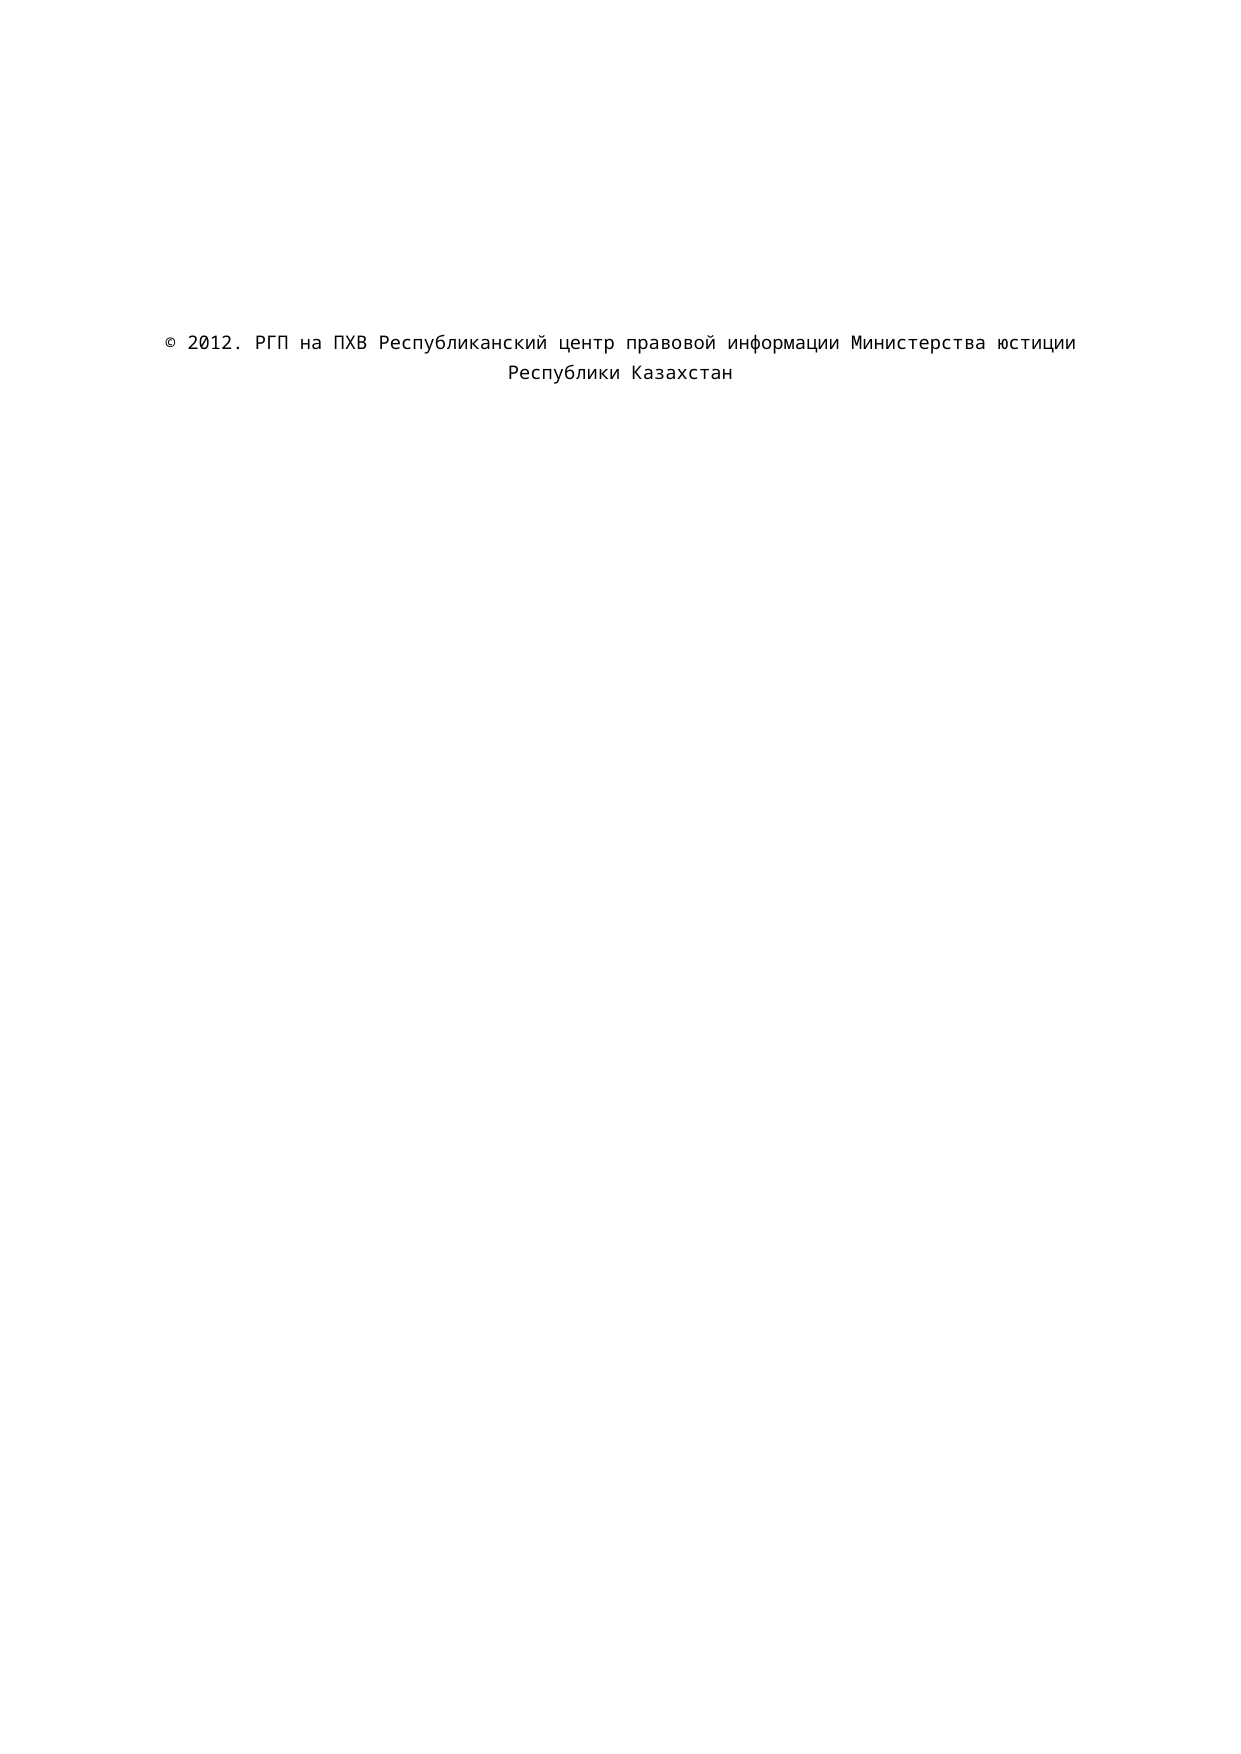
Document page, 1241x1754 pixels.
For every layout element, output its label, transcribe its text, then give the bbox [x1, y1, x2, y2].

text © 2012. РГП на ПХВ Республиканский центр правовой информации Министерства юстиции Республики Казахстан [112, 330, 1128, 384]
